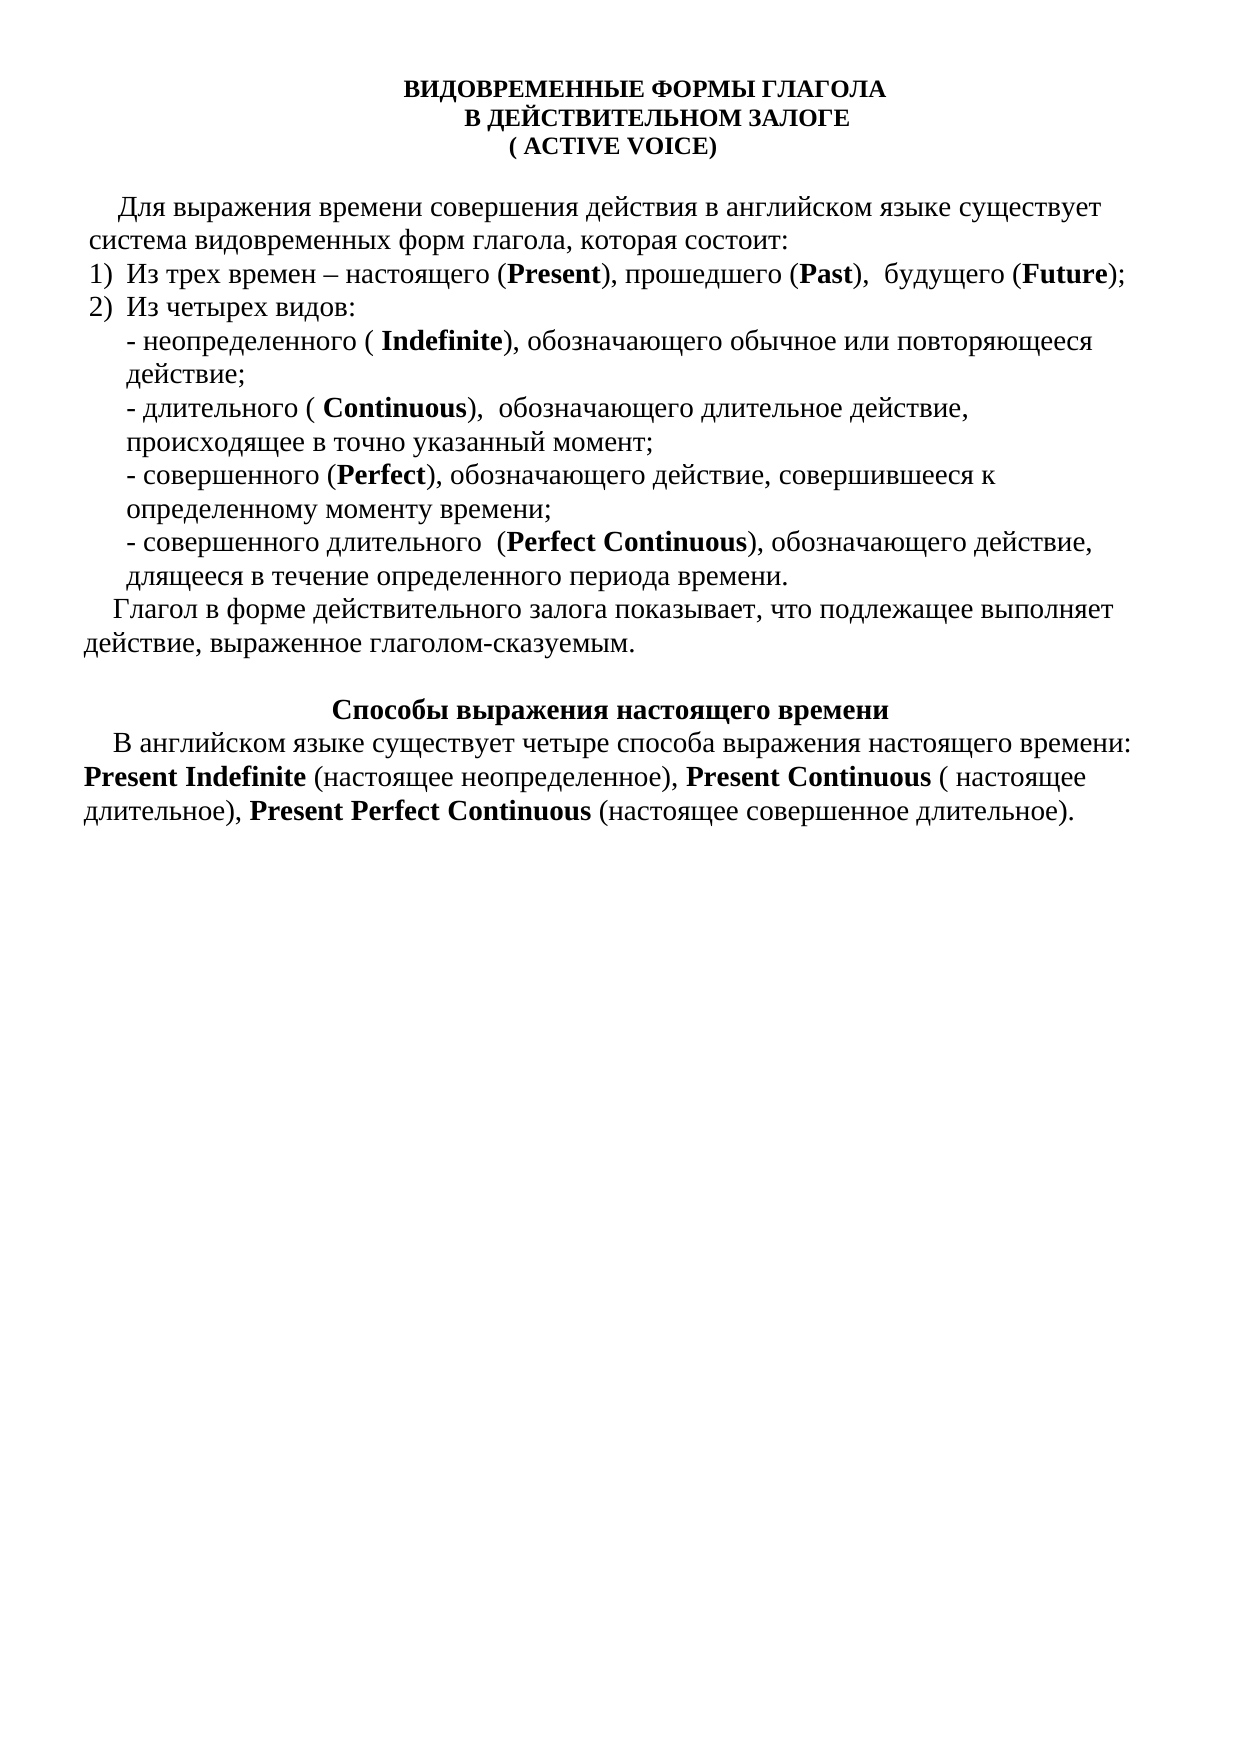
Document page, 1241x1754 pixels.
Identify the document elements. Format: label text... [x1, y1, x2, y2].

list Present Indefinite (настоящее неопределенное), Present Continuous ( настоящее длительное), Present Perfect Continuous (настоящее совершенное длительное). [83, 759, 1137, 826]
text Для выражения времени совершения действия в английском языке существует система видовременных форм глагола, которая состоит: [88, 189, 1137, 256]
list Способы выражения настоящего времени [83, 692, 1137, 726]
list Из трех времен – настоящего (Present), прошедшего (Past), будущего (Future); [88, 256, 1137, 289]
list - длительного ( Continuous), обозначающего длительное действие, происходящее в точно указанный момент; [126, 390, 1137, 457]
list - совершенного длительного (Perfect Continuous), обозначающего действие, длящееся в течение определенного периода времени. [126, 524, 1137, 591]
text В ДЕЙСТВИТЕЛЬНОМ ЗАЛОГЕ [177, 103, 1137, 131]
list Глагол в форме действительного залога показывает, что подлежащее выполняет действие, выраженное глаголом-сказуемым. [83, 591, 1137, 658]
list Из четырех видов: [88, 289, 1137, 323]
list - неопределенного ( Indefinite), обозначающего обычное или повторяющееся действие; [126, 323, 1137, 390]
text ( ACTIVE VOICE) [88, 131, 1137, 160]
text ВИДОВРЕМЕННЫЕ ФОРМЫ ГЛАГОЛА [177, 74, 1137, 103]
list В английском языке существует четыре способа выражения настоящего времени: [83, 726, 1137, 759]
list - совершенного (Perfect), обозначающего действие, совершившееся к определенному моменту времени; [126, 457, 1137, 524]
